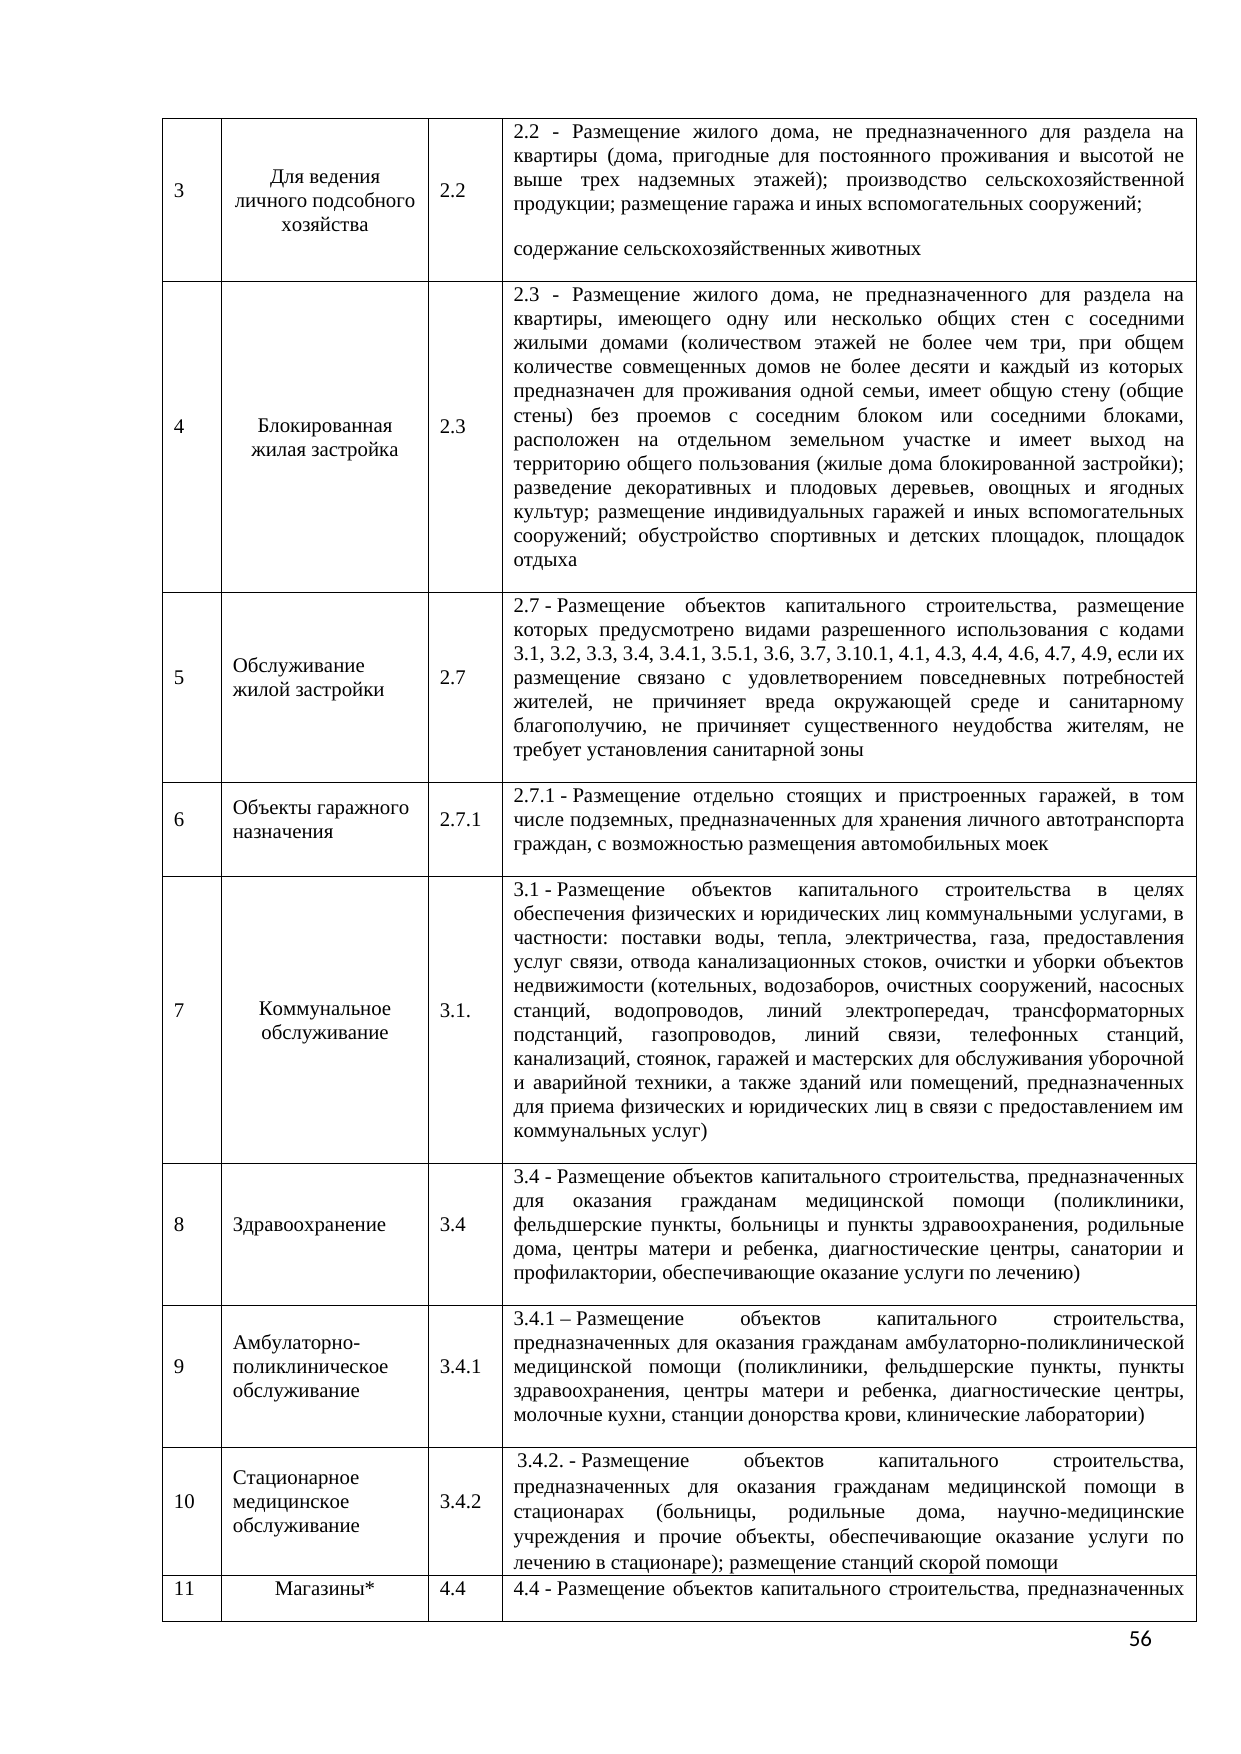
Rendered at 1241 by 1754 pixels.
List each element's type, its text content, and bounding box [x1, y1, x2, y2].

table_cell Объекты гаражного назначения [222, 783, 428, 876]
table_cell 3.4 [429, 1164, 502, 1305]
table_cell 4.4 [429, 1576, 502, 1621]
table_cell 8 [163, 1164, 221, 1305]
table_cell 10 [163, 1448, 221, 1575]
table_cell 2.2 - Размещение жилого дома, не предназначенного для раздела на квартиры (дома, пригодные для постоянного проживания и высотой не выше трех надземных этажей); производство сельскохозяйственной продукции; размещение гаража и иных вспомогательных сооружений; содержание сельскохозяйственных животных [503, 119, 1196, 281]
table_cell 2.7 [429, 593, 502, 782]
table_cell 2.7.1 - Размещение отдельно стоящих и пристроенных гаражей, в том числе подземных, предназначенных для хранения личного автотранспорта граждан, с возможностью размещения автомобильных моек [503, 783, 1196, 876]
table_cell Обслуживание жилой застройки [222, 593, 428, 782]
table_cell 2.2 [429, 119, 502, 281]
table_cell 2.3 - Размещение жилого дома, не предназначенного для раздела на квартиры, имеющего одну или несколько общих стен с соседними жилыми домами (количеством этажей не более чем три, при общем количестве совмещенных домов не более десяти и каждый из которых предназначен для проживания одной семьи, имеет общую стену (общие стены) без проемов с соседним блоком или соседними блоками, расположен на отдельном земельном участке и имеет выход на территорию общего пользования (жилые дома блокированной застройки); разведение декоративных и плодовых деревьев, овощных и ягодных культур; размещение индивидуальных гаражей и иных вспомогательных сооружений; обустройство спортивных и детских площадок, площадок отдыха [503, 282, 1196, 592]
table_cell 9 [163, 1306, 221, 1447]
table_cell Блокированная жилая застройка [222, 282, 428, 592]
table_cell 3.4.1 – Размещение объектов капитального строительства, предназначенных для оказания гражданам амбулаторно-поликлинической медицинской помощи (поликлиники, фельдшерские пункты, пункты здравоохранения, центры матери и ребенка, диагностические центры, молочные кухни, станции донорства крови, клинические лаборатории) [503, 1306, 1196, 1447]
table_cell Стационарное медицинское обслуживание [222, 1448, 428, 1575]
table_cell 5 [163, 593, 221, 782]
table_cell Амбулаторно-поликлиническое обслуживание [222, 1306, 428, 1447]
table_cell 2.7.1 [429, 783, 502, 876]
table_cell 3.4.2. - Размещение объектов капитального строительства, предназначенных для оказания гражданам медицинской помощи в стационарах (больницы, родильные дома, научно-медицинские учреждения и прочие объекты, обеспечивающие оказание услуги по лечению в стационаре); размещение станций скорой помощи [503, 1448, 1196, 1575]
table_cell Для ведения личного подсобного хозяйства [222, 119, 428, 281]
table_cell 7 [163, 877, 221, 1163]
table_cell 4 [163, 282, 221, 592]
table_cell 3.4 - Размещение объектов капитального строительства, предназначенных для оказания гражданам медицинской помощи (поликлиники, фельдшерские пункты, больницы и пункты здравоохранения, родильные дома, центры матери и ребенка, диагностические центры, санатории и профилактории, обеспечивающие оказание услуги по лечению) [503, 1164, 1196, 1305]
table_cell 3 [163, 119, 221, 281]
table_cell 2.7 - Размещение объектов капитального строительства, размещение которых предусмотрено видами разрешенного использования с кодами 3.1, 3.2, 3.3, 3.4, 3.4.1, 3.5.1, 3.6, 3.7, 3.10.1, 4.1, 4.3, 4.4, 4.6, 4.7, 4.9, если их размещение связано с удовлетворением повседневных потребностей жителей, не причиняет вреда окружающей среде и санитарному благополучию, не причиняет существенного неудобства жителям, не требует установления санитарной зоны [503, 593, 1196, 782]
table_cell 6 [163, 783, 221, 876]
table_cell 3.4.2 [429, 1448, 502, 1575]
table_cell 3.1. [429, 877, 502, 1163]
table_cell 11 [163, 1576, 221, 1621]
table_cell Здравоохранение [222, 1164, 428, 1305]
table_cell Магазины* [222, 1576, 428, 1621]
table_cell Коммунальное обслуживание [222, 877, 428, 1163]
table_cell 3.4.1 [429, 1306, 502, 1447]
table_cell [503, 1576, 1196, 1621]
table_cell 2.3 [429, 282, 502, 592]
table_cell 3.1 - Размещение объектов капитального строительства в целях обеспечения физических и юридических лиц коммунальными услугами, в частности: поставки воды, тепла, электричества, газа, предоставления услуг связи, отвода канализационных стоков, очистки и уборки объектов недвижимости (котельных, водозаборов, очистных сооружений, насосных станций, водопроводов, линий электропередач, трансформаторных подстанций, газопроводов, линий связи, телефонных станций, канализаций, стоянок, гаражей и мастерских для обслуживания уборочной и аварийной техники, а также зданий или помещений, предназначенных для приема физических и юридических лиц в связи с предоставлением им коммунальных услуг) [503, 877, 1196, 1163]
